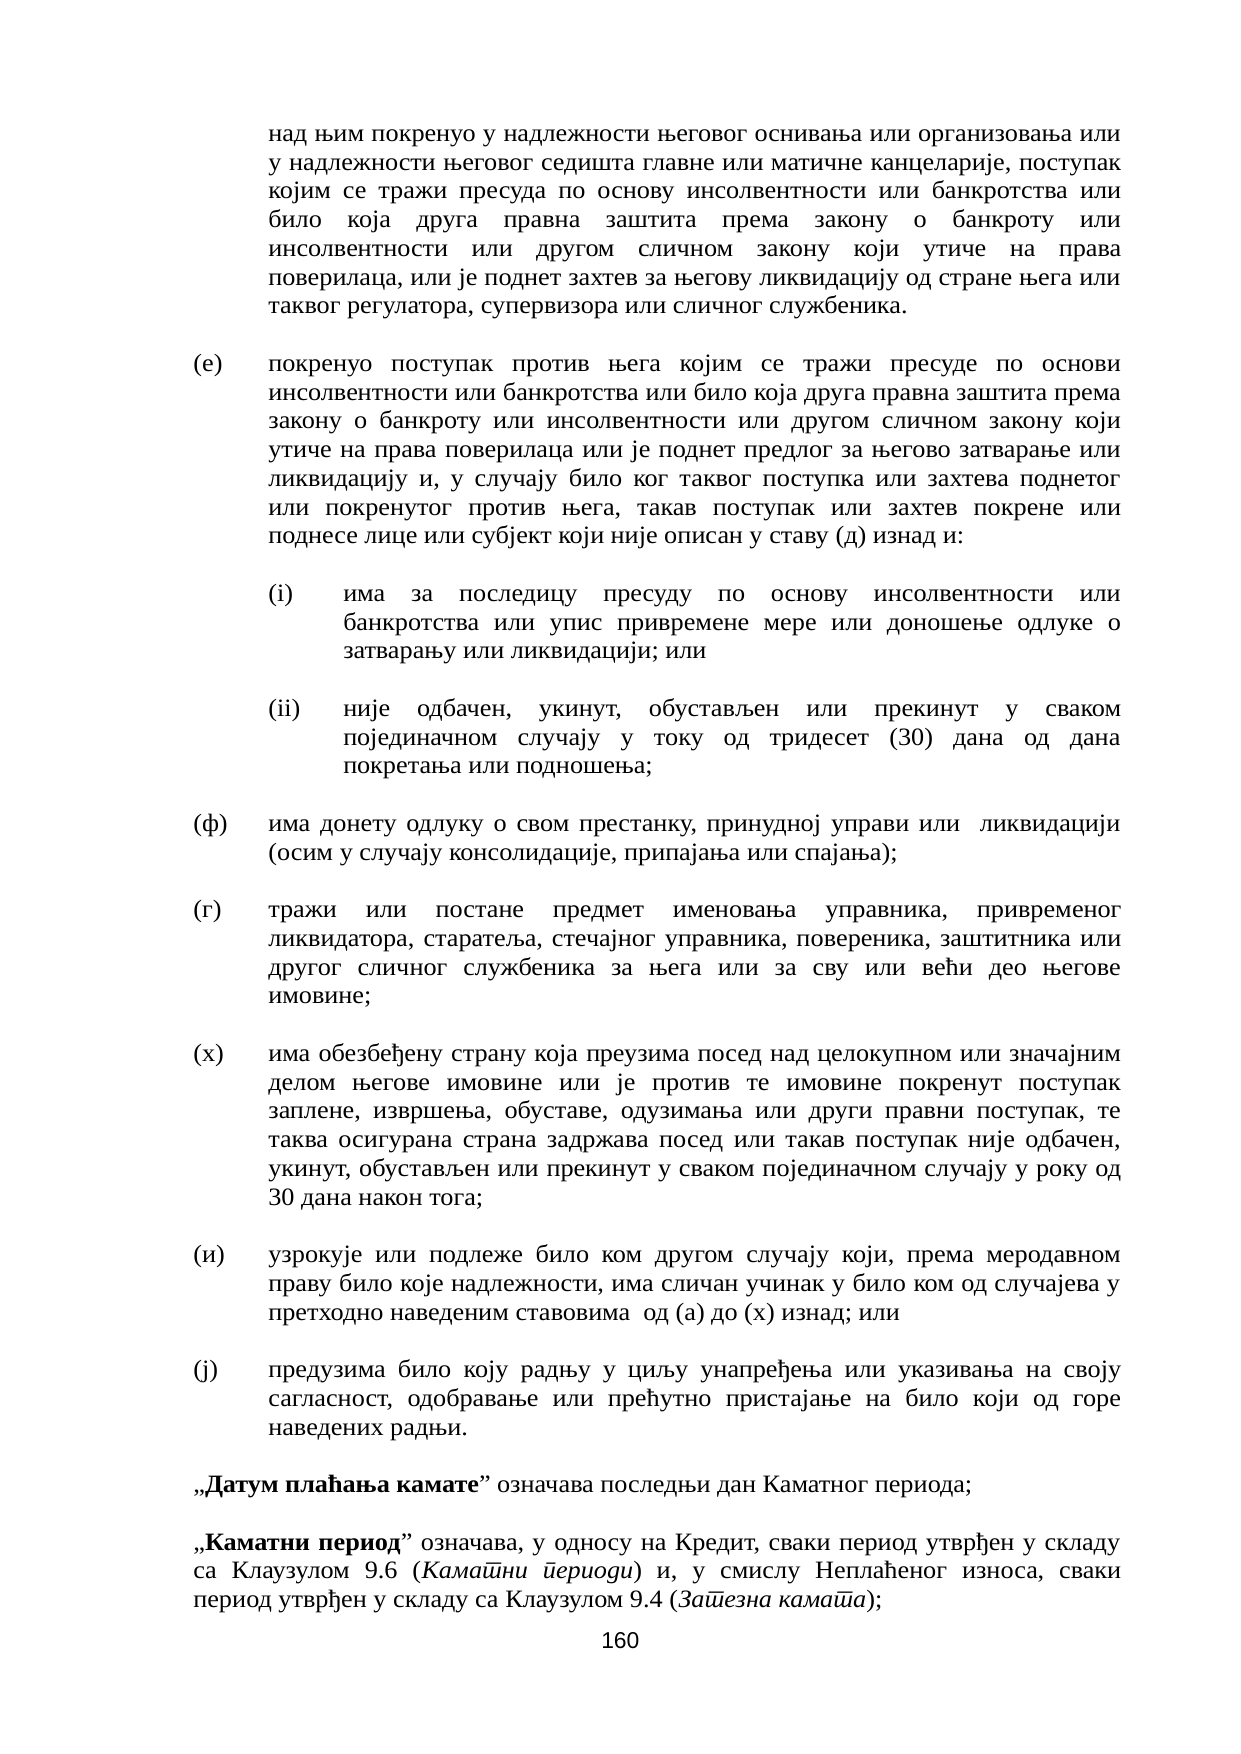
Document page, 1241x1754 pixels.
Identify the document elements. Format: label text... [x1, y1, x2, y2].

text „Датум плаћања камате” означава последњи дан Каматног периода; [118, 1469, 1122, 1498]
text (и) узрокује или подлеже било ком другом случају који, према меродавном праву било које надлежности, има сличан учинак у било ком од случајева у претходно наведеним ставовима од (a) до (х) изнад; или [193, 1239, 1122, 1326]
text (ј) предузима било коју радњу у циљу унапређења или указивања на своју сагласност, одобравање или прећутно пристајање на било који од горе наведених радњи. [193, 1354, 1122, 1441]
text „Каматни период” означава, у односу на Кредит, сваки период утврђен у складу са Клаузулом 9.6 (Каматни периоди) и, у смислу Неплаћеног износа, сваки период утврђен у складу са Клаузулом 9.4 (Затезна камата); [118, 1527, 1122, 1613]
text (е) покренуо поступак против њега којим се тражи пресуде по основи инсолвентности или банкротства или било која друга правна заштита према закону о банкроту или инсолвентности или другом сличном закону који утиче на права поверилаца или је поднет предлог за његово затварање или ликвидацију и, у случају било ког таквог поступка или захтева поднетог или покренутог против њега, такав поступак или захтев покрене или поднесе лице или субјект који није описан у ставу (д) изнад и: [193, 348, 1122, 549]
text (г) тражи или постане предмет именовања управника, привременог ликвидатора, старатеља, стечајног управника, повереника, заштитника или другог сличног службеника за њега или за сву или већи део његове имовине; [193, 894, 1122, 1009]
list (ii) није одбачен, укинут, обустављен или прекинут у сваком појединачном случају у току од тридесет (30) дана од дана покретања или подношења; [268, 693, 1122, 779]
text (ф) има донету одлуку о свом престанку, принудној управи или ликвидацији (осим у случају консолидације, припајања или спајања); [193, 808, 1122, 866]
text (х) има обезбеђену страну која преузима посед над целокупном или значајним делом његове имовине или је против те имовине покренут поступак заплене, извршења, обуставе, одузимања или други правни поступак, те таква осигурана страна задржава посед или такав поступак није одбачен, укинут, обустављен или прекинут у сваком појединачном случају у року од 30 дана након тога; [193, 1038, 1122, 1211]
list (i) има за последицу пресуду по основу инсолвентности или банкротства или упис привремене мере или доношење одлуке о затварању или ликвидацији; или [268, 578, 1122, 664]
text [193, 118, 1122, 319]
